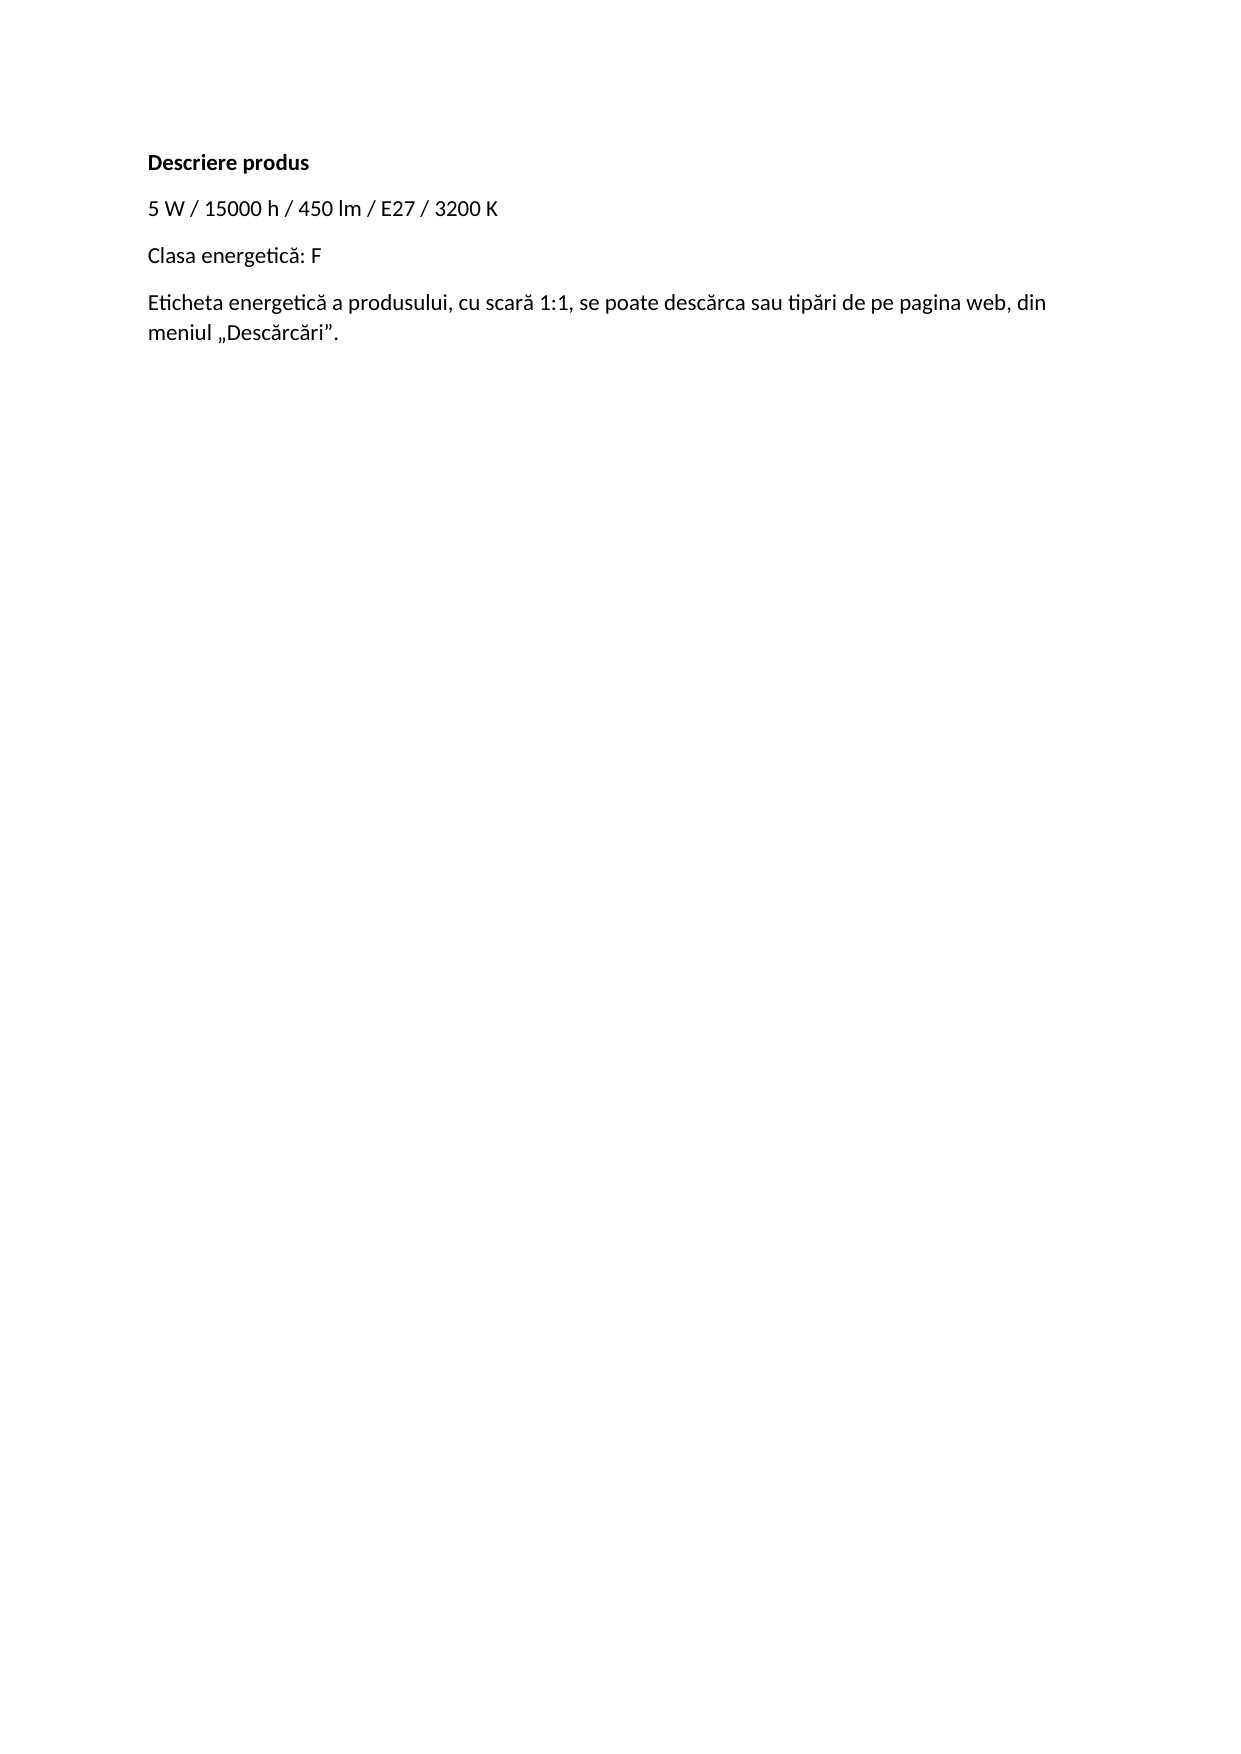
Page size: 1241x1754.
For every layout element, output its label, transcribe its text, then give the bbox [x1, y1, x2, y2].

text 5 W / 15000 h / 450 lm / E27 / 3200 K [148, 194, 1093, 222]
text Descriere produs [148, 148, 1093, 176]
text Eticheta energetică a produsului, cu scară 1:1, se poate descărca sau tipări de pe pagina web, din meniul „Descărcări”. [148, 288, 1093, 346]
text Clasa energetică: F [148, 241, 1093, 269]
